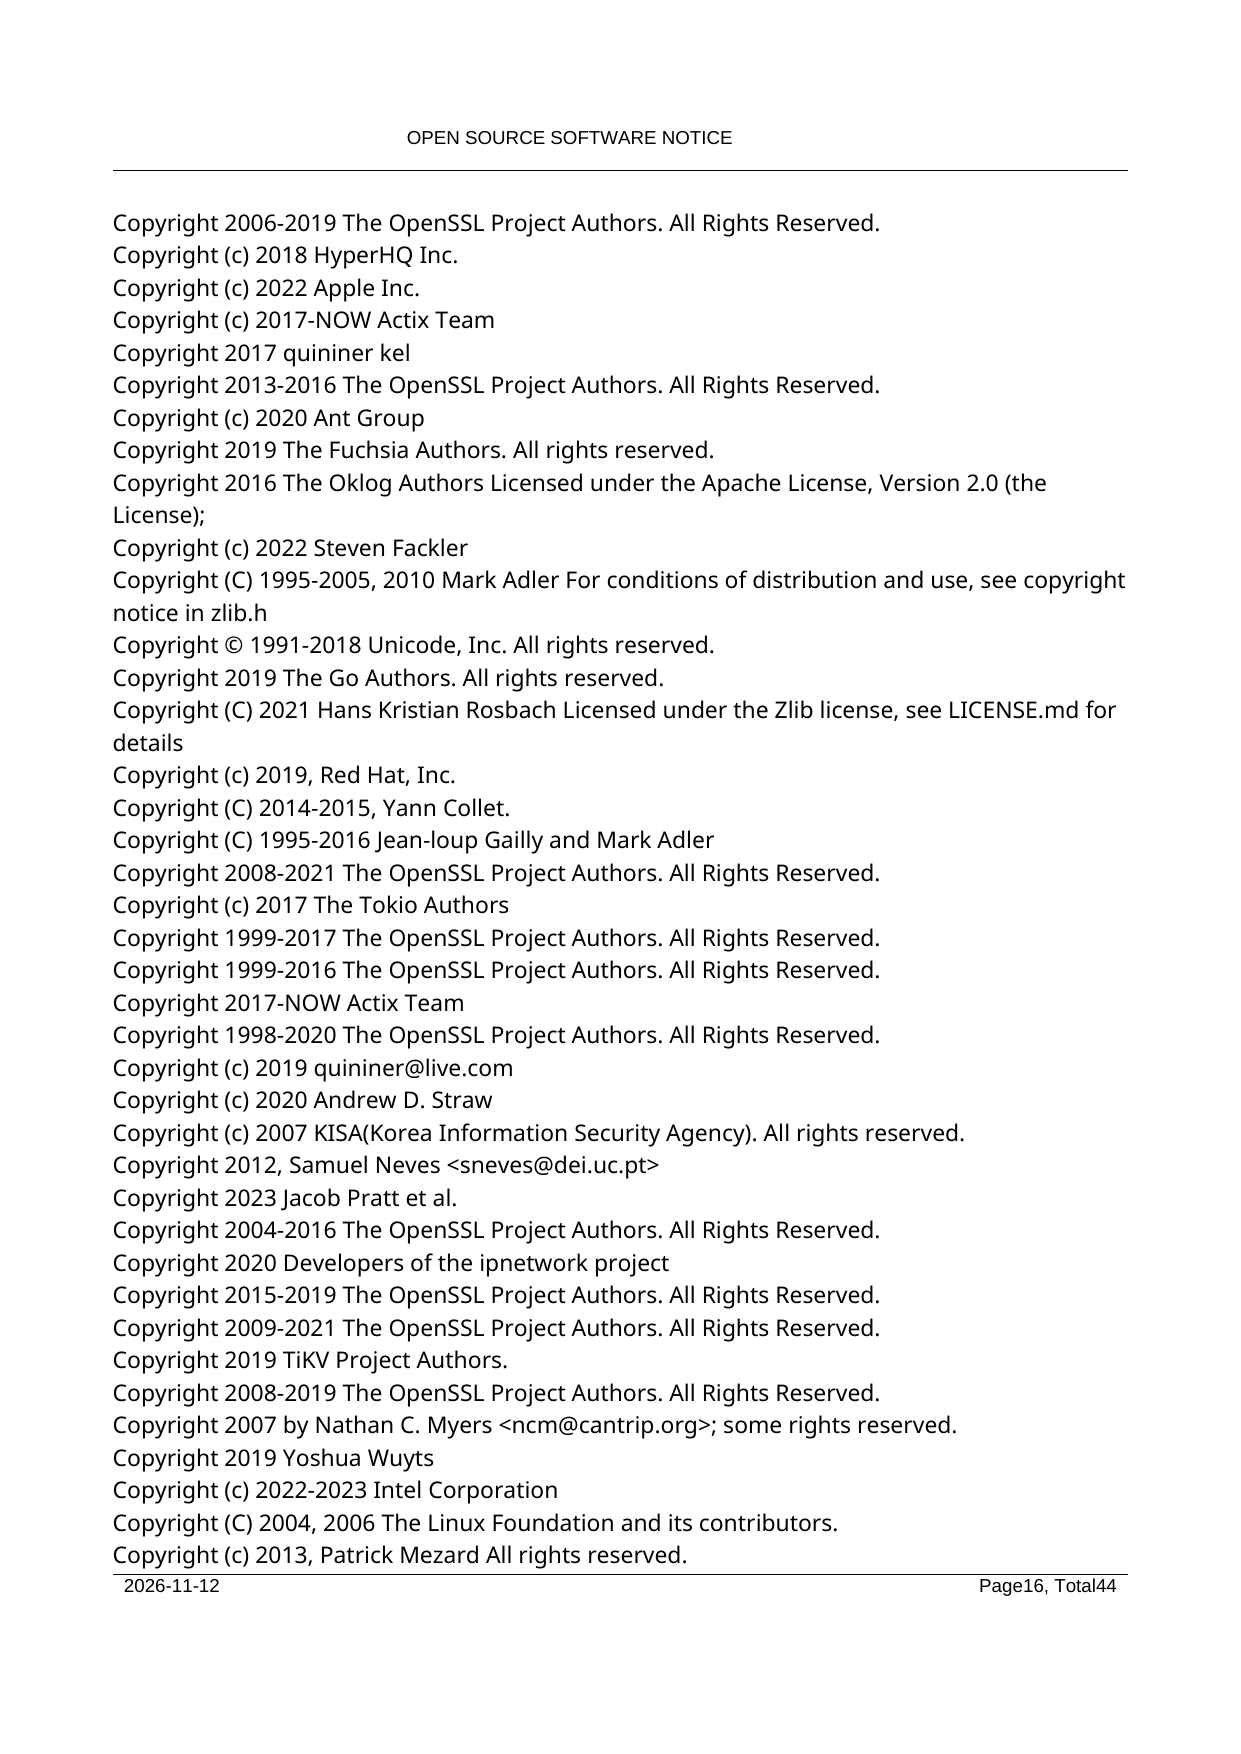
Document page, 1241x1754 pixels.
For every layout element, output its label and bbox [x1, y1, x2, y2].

text [112, 206, 1128, 1571]
